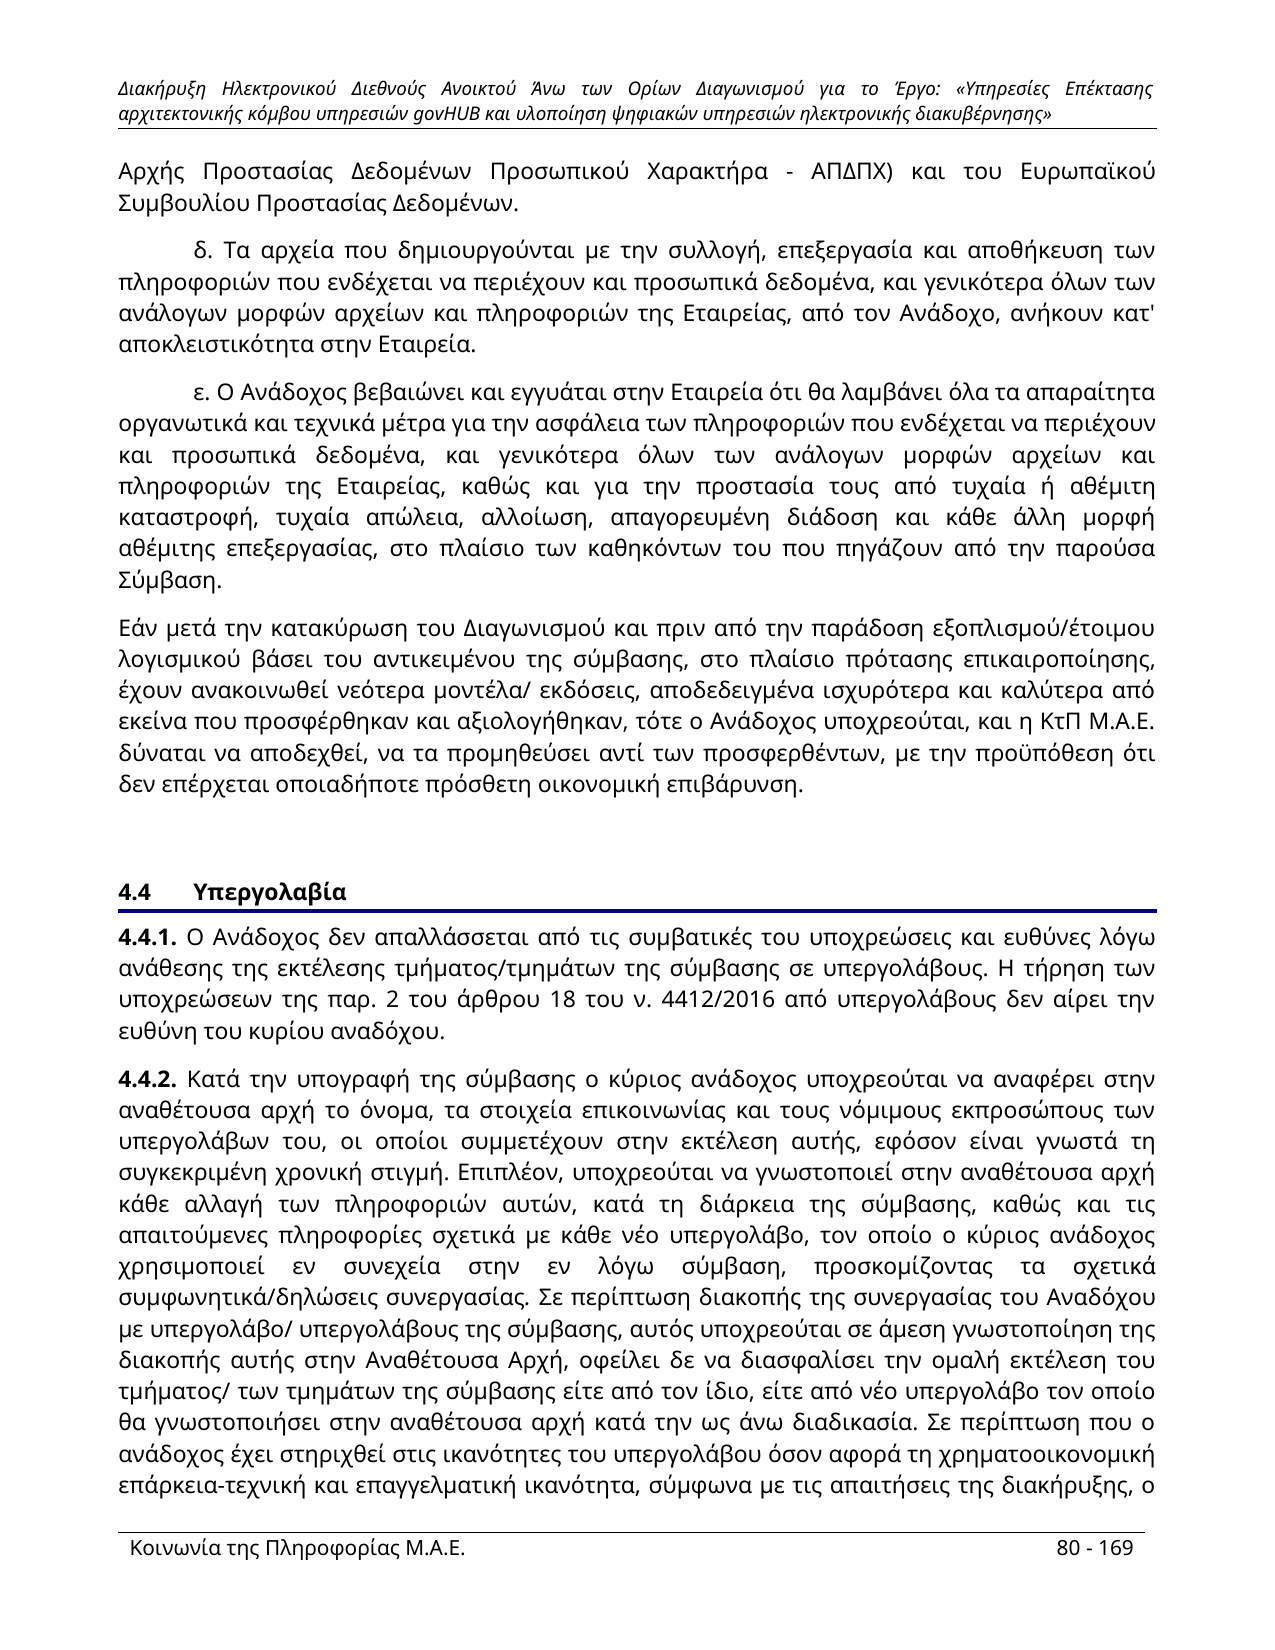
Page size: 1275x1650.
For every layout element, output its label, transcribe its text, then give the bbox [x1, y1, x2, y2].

text δ. Τα αρχεία που δημιουργούνται με την συλλογή, επεξεργασία και αποθήκευση των πληροφοριών που ενδέχεται να περιέχουν και προσωπικά δεδομένα, και γενικότερα όλων των ανάλογων μορφών αρχείων και πληροφοριών της Εταιρείας, από τον Ανάδοχο, ανήκουν κατ' αποκλειστικότητα στην Εταιρεία. [118, 234, 1157, 359]
text 4.4.1. Ο Ανάδοχος δεν απαλλάσσεται από τις συμβατικές του υποχρεώσεις και ευθύνες λόγω ανάθεσης της εκτέλεσης τμήματος/τμημάτων της σύμβασης σε υπεργολάβους. Η τήρηση των υποχρεώσεων της παρ. 2 του άρθρου 18 του ν. 4412/2016 από υπεργολάβους δεν αίρει την ευθύνη του κυρίου αναδόχου. [118, 921, 1157, 1046]
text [118, 1063, 1157, 1500]
text ε. Ο Ανάδοχος βεβαιώνει και εγγυάται στην Εταιρεία ότι θα λαμβάνει όλα τα απαραίτητα οργανωτικά και τεχνικά μέτρα για την ασφάλεια των πληροφοριών που ενδέχεται να περιέχουν και προσωπικά δεδομένα, και γενικότερα όλων των ανάλογων μορφών αρχείων και πληροφοριών της Εταιρείας, καθώς και για την προστασία τους από τυχαία ή αθέμιτη καταστροφή, τυχαία απώλεια, αλλοίωση, απαγορευμένη διάδοση και κάθε άλλη μορφή αθέμιτης επεξεργασίας, στο πλαίσιο των καθηκόντων του που πηγάζουν από την παρούσα Σύμβαση. [118, 376, 1157, 595]
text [118, 155, 1157, 218]
subtitle Υπεργολαβία [118, 876, 1157, 909]
text Εάν μετά την κατακύρωση του Διαγωνισμού και πριν από την παράδοση εξοπλισμού/έτοιμου λογισμικού βάσει του αντικειμένου της σύμβασης, στο πλαίσιο πρότασης επικαιροποίησης, έχουν ανακοινωθεί νεότερα μοντέλα/ εκδόσεις, αποδεδειγμένα ισχυρότερα και καλύτερα από εκείνα που προσφέρθηκαν και αξιολογήθηκαν, τότε ο Ανάδοχος υποχρεούται, και η ΚτΠ Μ.Α.Ε. δύναται να αποδεχθεί, να τα προμηθεύσει αντί των προσφερθέντων, με την προϋπόθεση ότι δεν επέρχεται οποιαδήποτε πρόσθετη οικονομική επιβάρυνση. [118, 612, 1157, 799]
